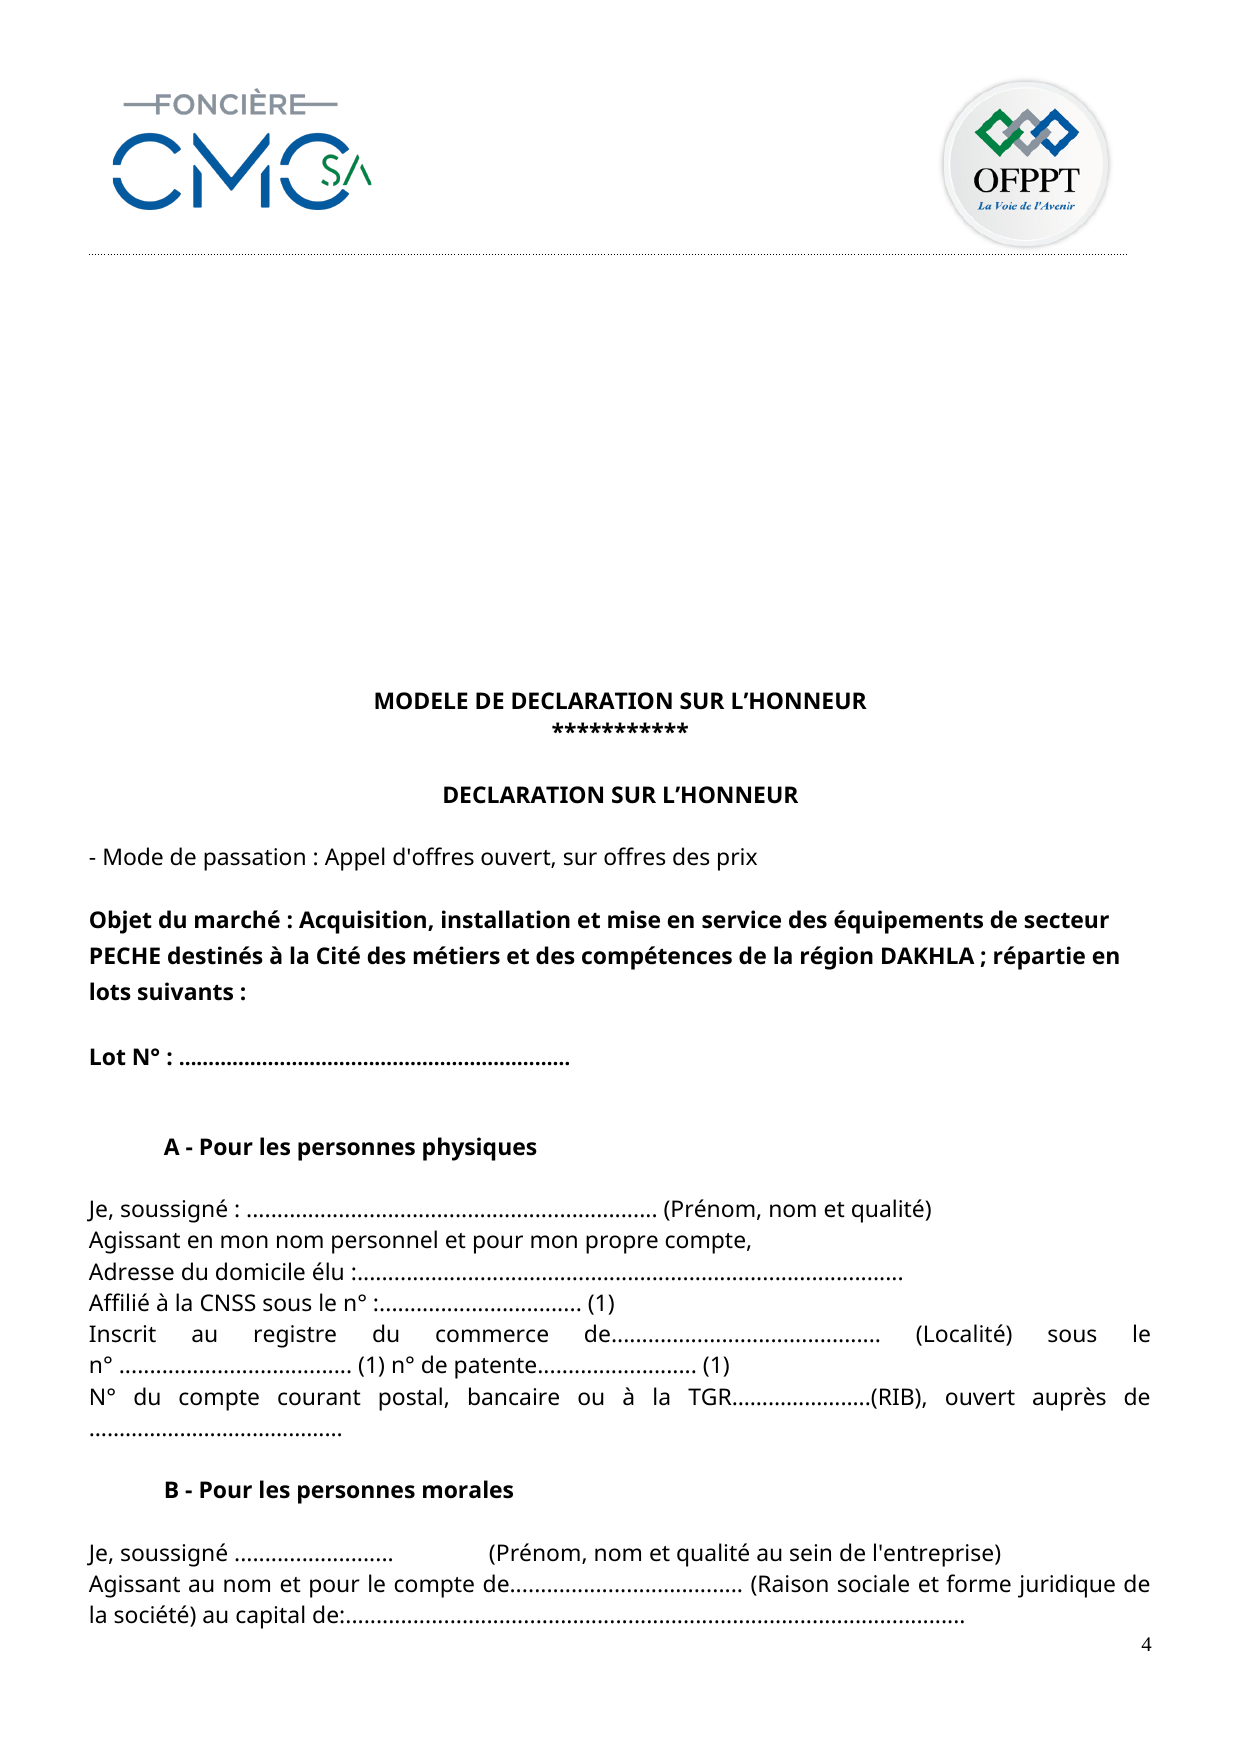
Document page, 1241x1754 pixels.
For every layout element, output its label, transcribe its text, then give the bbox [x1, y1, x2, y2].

text Agissant au nom et pour le compte de...................................... (Raison sociale et forme juridique de la société) au capital de:..................................................................................................... [89, 1568, 1152, 1630]
text - Mode de passation : Appel d'offres ouvert, sur offres des prix [89, 841, 1152, 872]
text DECLARATION SUR L’HONNEUR [89, 779, 1152, 810]
text Affilié à la CNSS sous le n° :................................. (1) [89, 1287, 1152, 1318]
text Adresse du domicile élu :......................................................................................... [89, 1255, 1152, 1287]
text MODELE DE DECLARATION SUR L’HONNEUR [89, 685, 1152, 716]
picture [112, 88, 372, 210]
text A - Pour les personnes physiques [164, 1130, 1152, 1162]
text Agissant en mon nom personnel et pour mon propre compte, [89, 1224, 1152, 1255]
text Objet du marché : Acquisition, installation et mise en service des équipements de secteur PECHE destinés à la Cité des métiers et des compétences de la région DAKHLA ; répartie en lots suivants : [89, 904, 1152, 1007]
picture [935, 73, 1116, 254]
text Inscrit au registre du commerce de............................................ (Localité) sous le n° ...................................... (1) n° de patente.......................... (1) [89, 1318, 1152, 1380]
text B - Pour les personnes morales [164, 1474, 1152, 1505]
text *********** [89, 716, 1152, 747]
text Lot N° : ………………………………………………………… [89, 1041, 1152, 1072]
text Je, soussigné : ................................................................... (Prénom, nom et qualité) [89, 1193, 1152, 1224]
text Je, soussigné .......................... (Prénom, nom et qualité au sein de l'entreprise) [89, 1537, 1152, 1568]
text N° du compte courant postal, bancaire ou à la TGR…………………..(RIB), ouvert auprès de …………………………………… [89, 1380, 1152, 1443]
